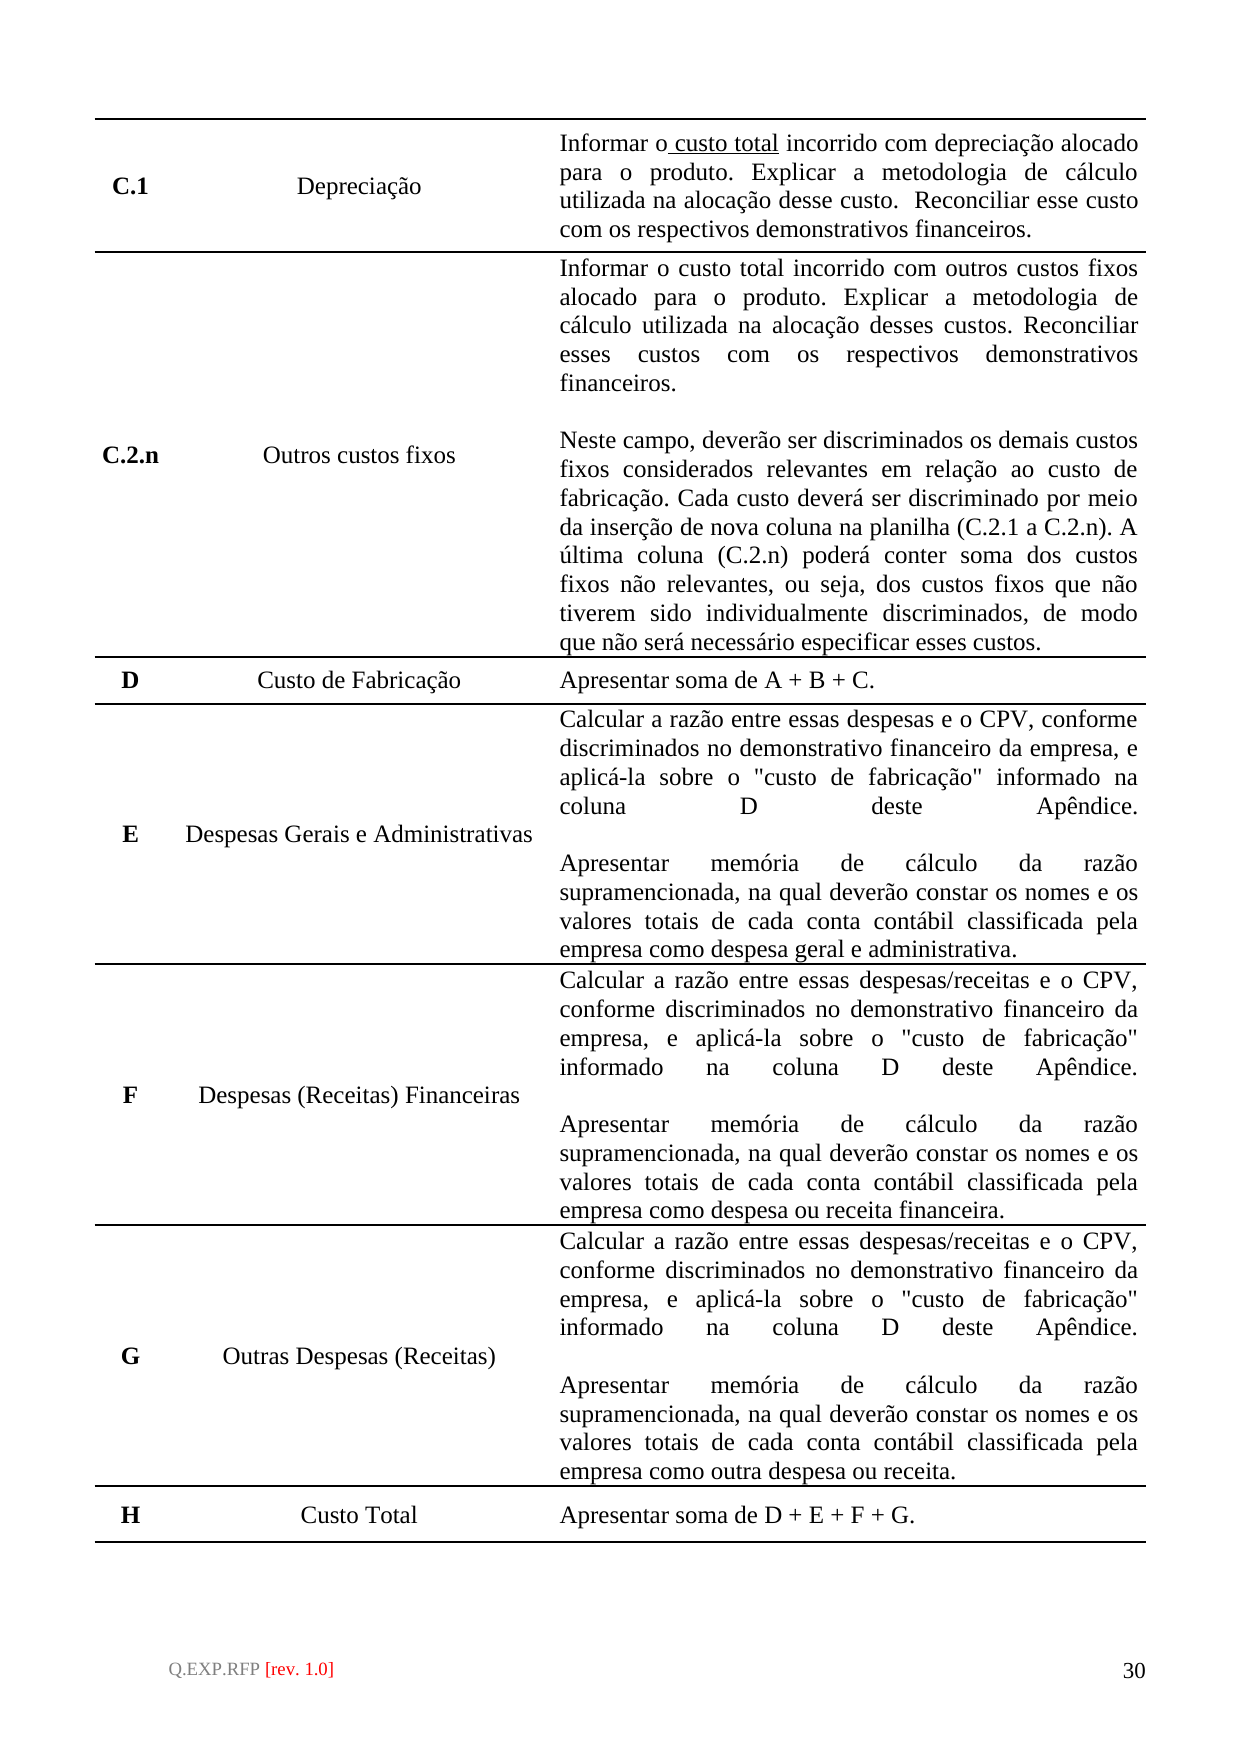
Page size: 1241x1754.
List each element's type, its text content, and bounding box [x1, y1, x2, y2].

table_cell F [95, 965, 166, 1224]
table_cell Informar o custo total incorrido com depreciação alocado para o produto. Explicar a metodologia de cálculo utilizada na alocação desse custo. Reconciliar esse custo com os respectivos demonstrativos financeiros. [552, 120, 1146, 251]
table_cell E [95, 705, 166, 963]
table_cell Custo de Fabricação [166, 658, 552, 702]
table_cell H [95, 1487, 166, 1541]
table_cell Despesas Gerais e Administrativas [166, 705, 552, 963]
table_cell Despesas (Receitas) Financeiras [166, 965, 552, 1224]
table_cell Outras Despesas (Receitas) [166, 1226, 552, 1485]
table_cell Apresentar soma de A + B + C. [552, 658, 1146, 702]
table_cell Custo Total [166, 1487, 552, 1541]
table_cell Calcular a razão entre essas despesas/receitas e o CPV, conforme discriminados no demonstrativo financeiro da empresa, e aplicá-la sobre o "custo de fabricação" informado na coluna D deste Apêndice. Apresentar memória de cálculo da razão supramencionada, na qual deverão constar os nomes e os valores totais de cada conta contábil classificada pela empresa como despesa ou receita financeira. [552, 965, 1146, 1224]
table_cell Outros custos fixos [166, 253, 552, 656]
table_cell Calcular a razão entre essas despesas/receitas e o CPV, conforme discriminados no demonstrativo financeiro da empresa, e aplicá-la sobre o "custo de fabricação" informado na coluna D deste Apêndice. Apresentar memória de cálculo da razão supramencionada, na qual deverão constar os nomes e os valores totais de cada conta contábil classificada pela empresa como outra despesa ou receita. [552, 1226, 1146, 1485]
table_cell Calcular a razão entre essas despesas e o CPV, conforme discriminados no demonstrativo financeiro da empresa, e aplicá-la sobre o "custo de fabricação" informado na coluna D deste Apêndice. Apresentar memória de cálculo da razão supramencionada, na qual deverão constar os nomes e os valores totais de cada conta contábil classificada pela empresa como despesa geral e administrativa. [552, 705, 1146, 963]
table_cell C.2.n [95, 253, 166, 656]
table_cell Informar o custo total incorrido com outros custos fixos alocado para o produto. Explicar a metodologia de cálculo utilizada na alocação desses custos. Reconciliar esses custos com os respectivos demonstrativos financeiros. Neste campo, deverão ser discriminados os demais custos fixos considerados relevantes em relação ao custo de fabricação. Cada custo deverá ser discriminado por meio da inserção de nova coluna na planilha (C.2.1 a C.2.n). A última coluna (C.2.n) poderá conter soma dos custos fixos não relevantes, ou seja, dos custos fixos que não tiverem sido individualmente discriminados, de modo que não será necessário especificar esses custos. [552, 253, 1146, 656]
table_cell G [95, 1226, 166, 1485]
table_cell Depreciação [166, 120, 552, 251]
table_cell C.1 [95, 120, 166, 251]
table_cell D [95, 658, 166, 702]
table_cell Apresentar soma de D + E + F + G. [552, 1487, 1146, 1541]
